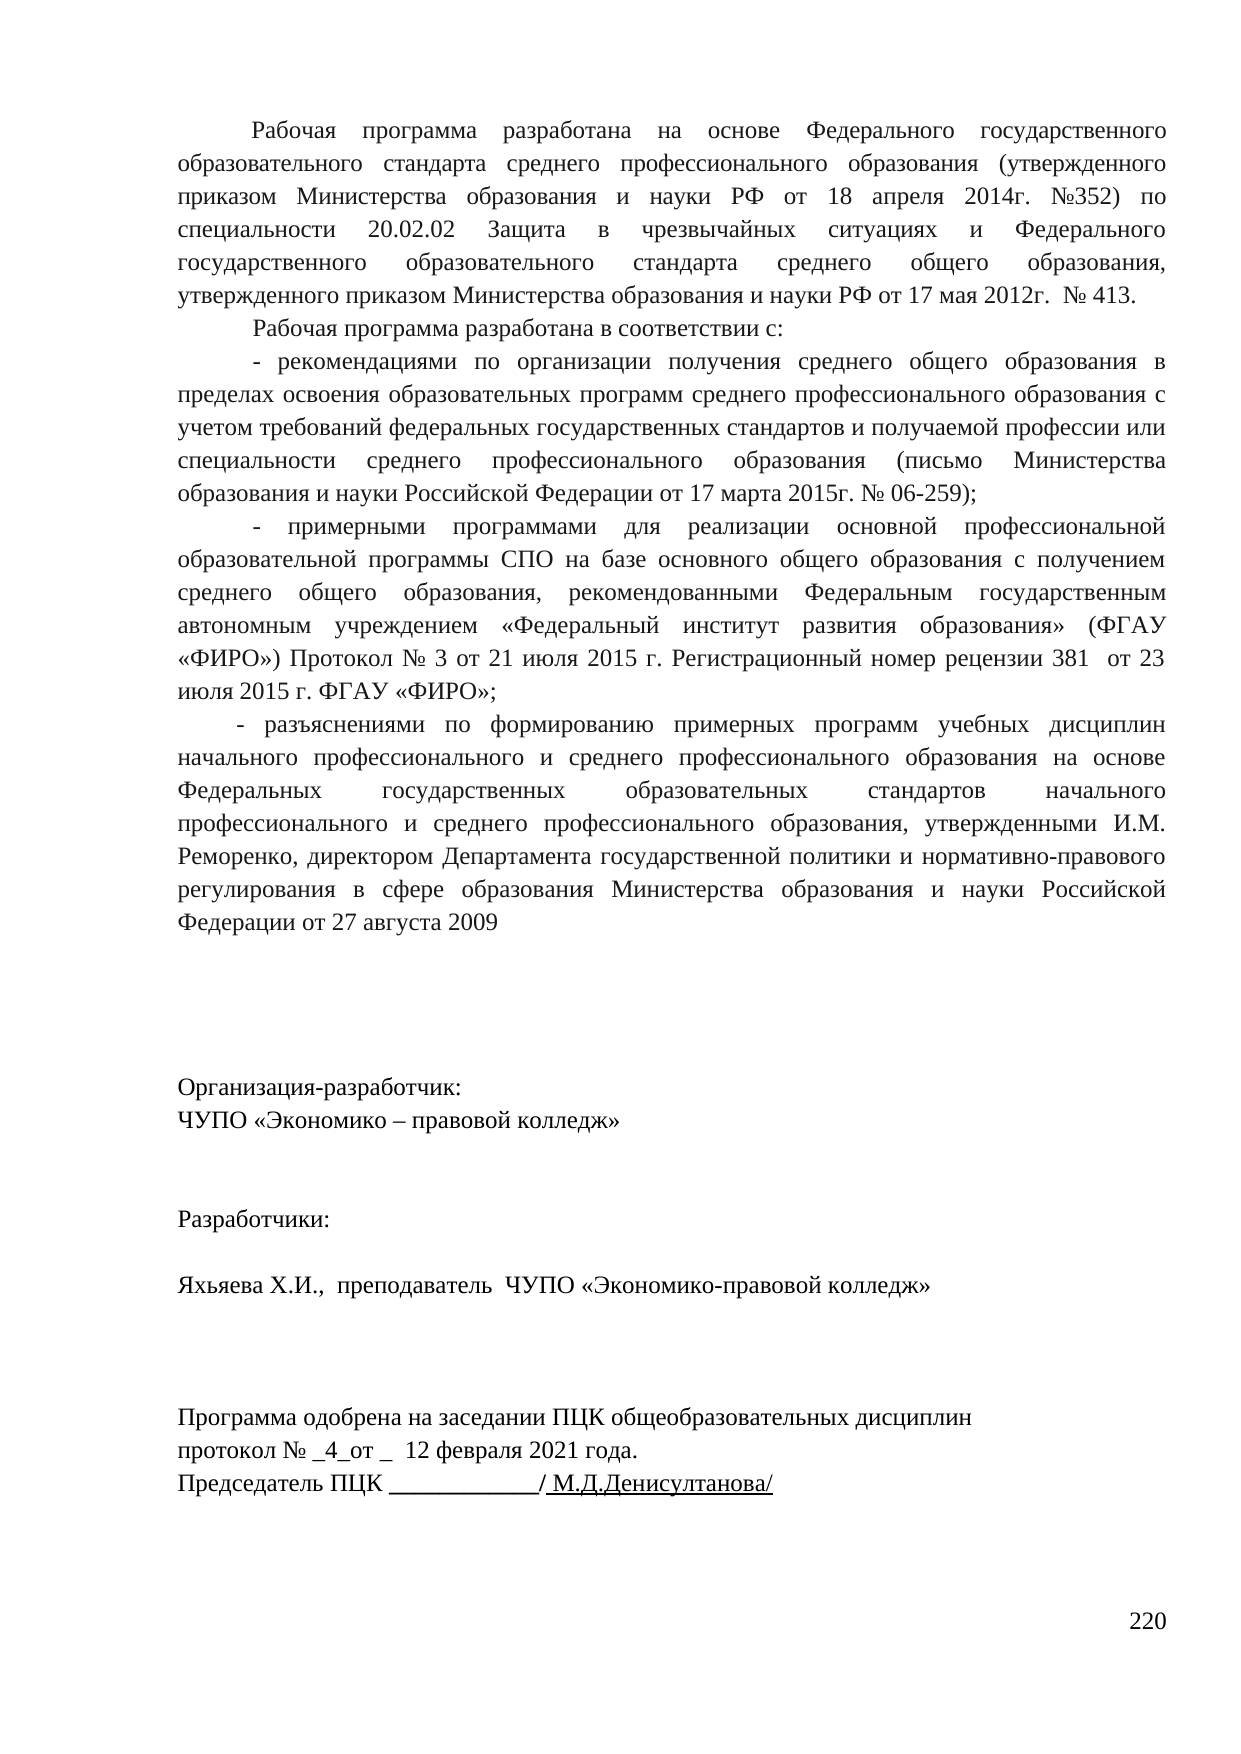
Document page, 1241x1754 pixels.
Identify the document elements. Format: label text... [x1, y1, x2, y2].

text - разъяснениями по формированию примерных программ учебных дисциплин начального профессионального и среднего профессионального образования на основе Федеральных государственных образовательных стандартов начального профессионального и среднего профессионального образования, утвержденными И.М. Реморенко, директором Департамента государственной политики и нормативно-правового регулирования в сфере образования Министерства образования и науки Российской Федерации от 27 августа 2009 [177, 709, 1167, 936]
text протокол № _4_от _ 12 февраля 2021 года. [177, 1436, 1167, 1464]
text Организация-разработчик: [177, 1072, 1167, 1101]
text Программа одобрена на заседании ПЦК общеобразовательных дисциплин [177, 1402, 1167, 1431]
text Рабочая программа разработана в соответствии с: [177, 313, 1167, 342]
text Разработчики: [177, 1204, 1167, 1233]
text Председатель ПЦК ____________/ М.Д.Денисултанова/ [177, 1468, 1167, 1497]
text ЧУПО «Экономико – правовой колледж» [177, 1105, 1167, 1134]
text Рабочая программа разработана на основе Федерального государственного образовательного стандарта среднего профессионального образования (утвержденного приказом Министерства образования и науки РФ от 18 апреля 2014г. №352) по специальности 20.02.02 Защита в чрезвычайных ситуациях и Федерального государственного образовательного стандарта среднего общего образования, утвержденного приказом Министерства образования и науки РФ от 17 мая 2012г. № 413. [177, 115, 1167, 308]
text Яхьяева Х.И., преподаватель ЧУПО «Экономико-правовой колледж» [177, 1270, 1167, 1299]
text - примерными программами для реализации основной профессиональной образовательной программы СПО на базе основного общего образования с получением среднего общего образования, рекомендованными Федеральным государственным автономным учреждением «Федеральный институт развития образования» (ФГАУ «ФИРО») Протокол № 3 от 21 июля 2015 г. Регистрационный номер рецензии 381 от 23 июля 2015 г. ФГАУ «ФИРО»; [177, 511, 1167, 705]
text - рекомендациями по организации получения среднего общего образования в пределах освоения образовательных программ среднего профессионального образования с учетом требований федеральных государственных стандартов и получаемой профессии или специальности среднего профессионального образования (письмо Министерства образования и науки Российской Федерации от 17 марта 2015г. № 06-259); [177, 346, 1167, 507]
